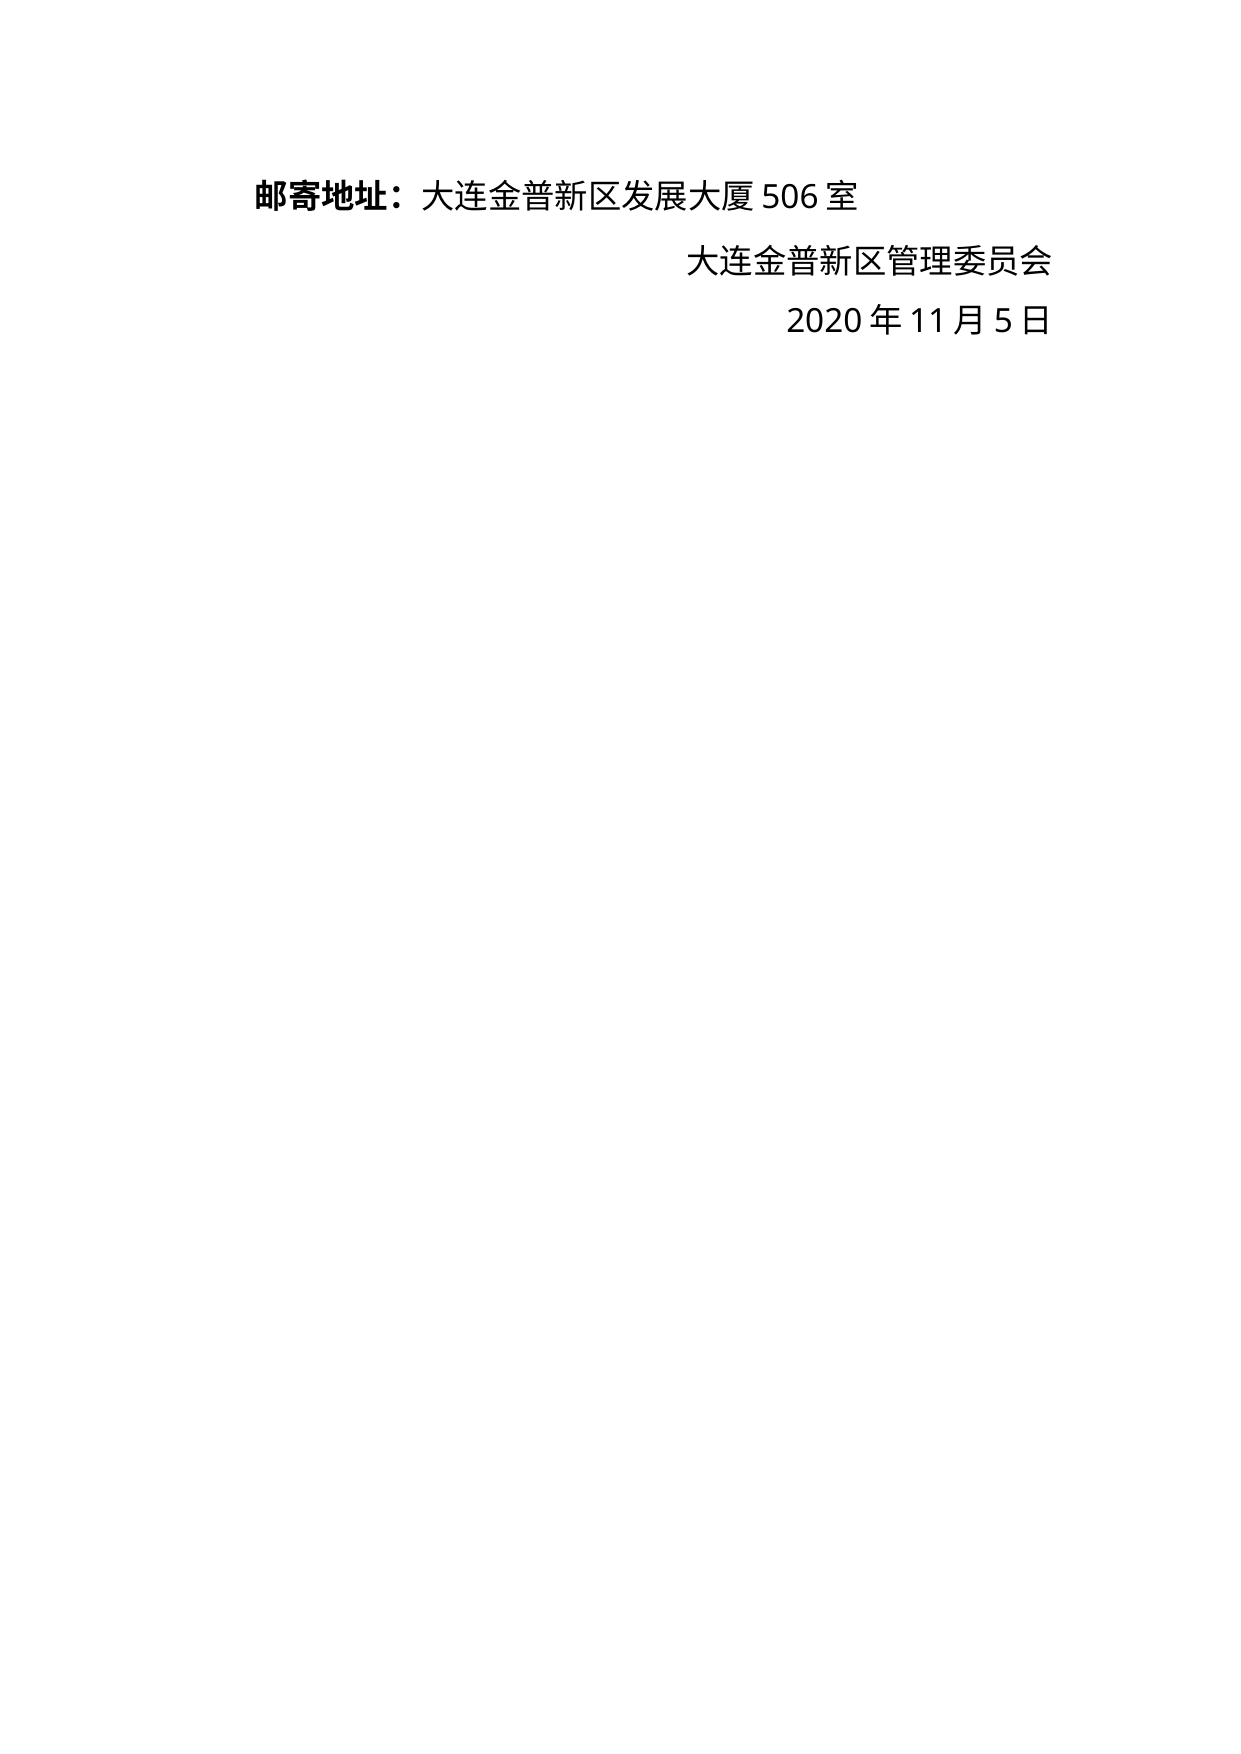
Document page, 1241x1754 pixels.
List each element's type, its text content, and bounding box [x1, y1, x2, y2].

text 大连金普新区管理委员会 [187, 227, 1053, 285]
text 2020年11月5日 [187, 285, 1053, 344]
text 邮寄地址：大连金普新区发展大厦506室 [187, 162, 1053, 227]
